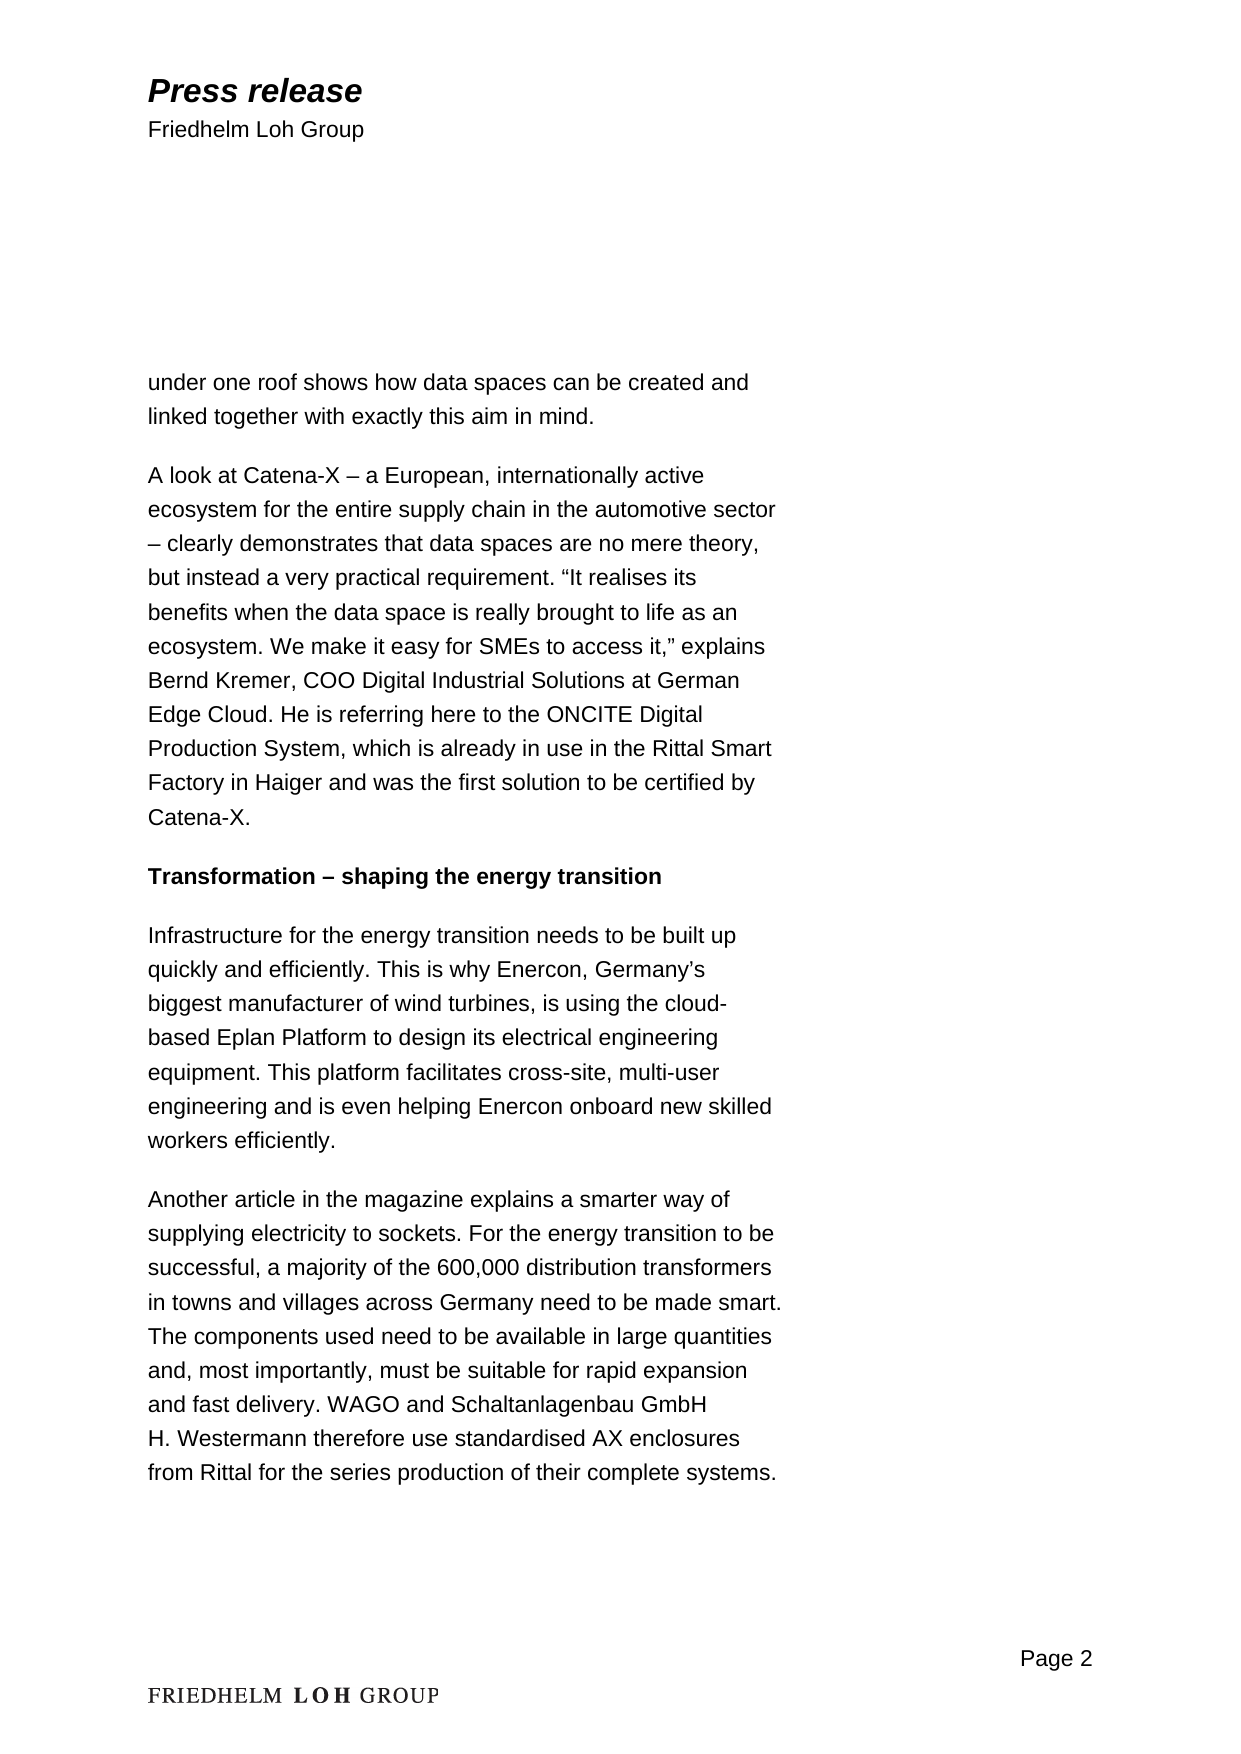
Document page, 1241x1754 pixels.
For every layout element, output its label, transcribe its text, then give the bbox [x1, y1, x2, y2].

text Transformation – shaping the energy transition [148, 863, 738, 889]
text Another article in the magazine explains a smarter way of supplying electricity to sockets. For the energy transition to be successful, a majority of the 600,000 distribution transformers in towns and villages across Germany need to be made smart. The components used need to be available in large quantities and, most importantly, must be suitable for rapid expansion and fast delivery. WAGO and Schaltanlagenbau GmbH H. Westermann therefore use standardised AX enclosures from Rittal for the series production of their complete systems. [148, 1186, 783, 1486]
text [148, 368, 783, 429]
text Infrastructure for the energy transition needs to be built up quickly and efficiently. This is why Enercon, Germany’s biggest manufacturer of wind turbines, is using the cloud-based Eplan Platform to design its electrical engineering equipment. This platform facilitates cross-site, multi-user engineering and is even helping Enercon onboard new skilled workers efficiently. [148, 922, 783, 1153]
picture [148, 1687, 438, 1703]
text A look at Catena-X – a European, internationally active ecosystem for the entire supply chain in the automotive sector – clearly demonstrates that data spaces are no mere theory, but instead a very practical requirement. “It realises its benefits when the data space is really brought to life as an ecosystem. We make it easy for SMEs to access it,” explains Bernd Kremer, COO Digital Industrial Solutions at German Edge Cloud. He is referring here to the ONCITE Digital Production System, which is already in use in the Rittal Smart Factory in Haiger and was the first solution to be certified by Catena-X. [148, 462, 783, 830]
